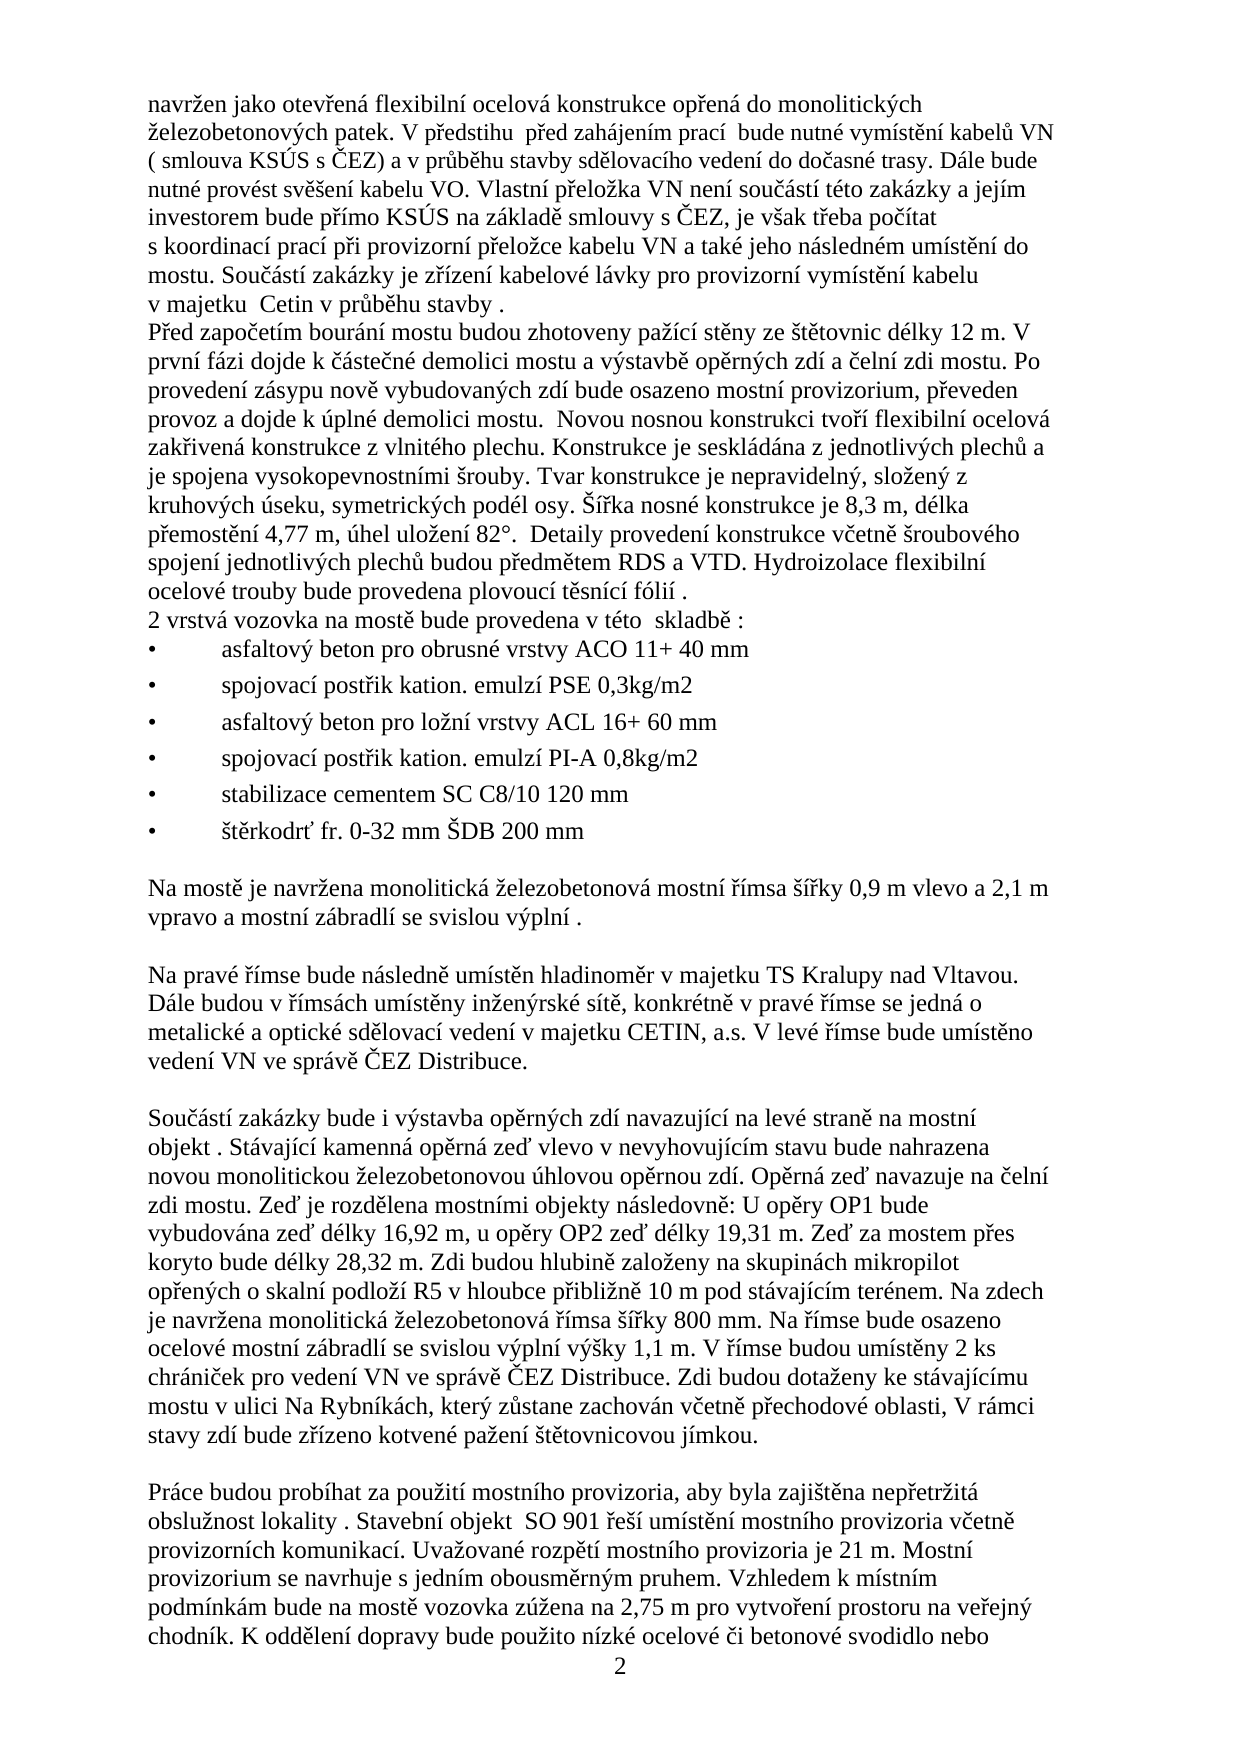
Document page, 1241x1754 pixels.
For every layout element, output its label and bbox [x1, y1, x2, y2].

table_header [140, 89, 1064, 1650]
